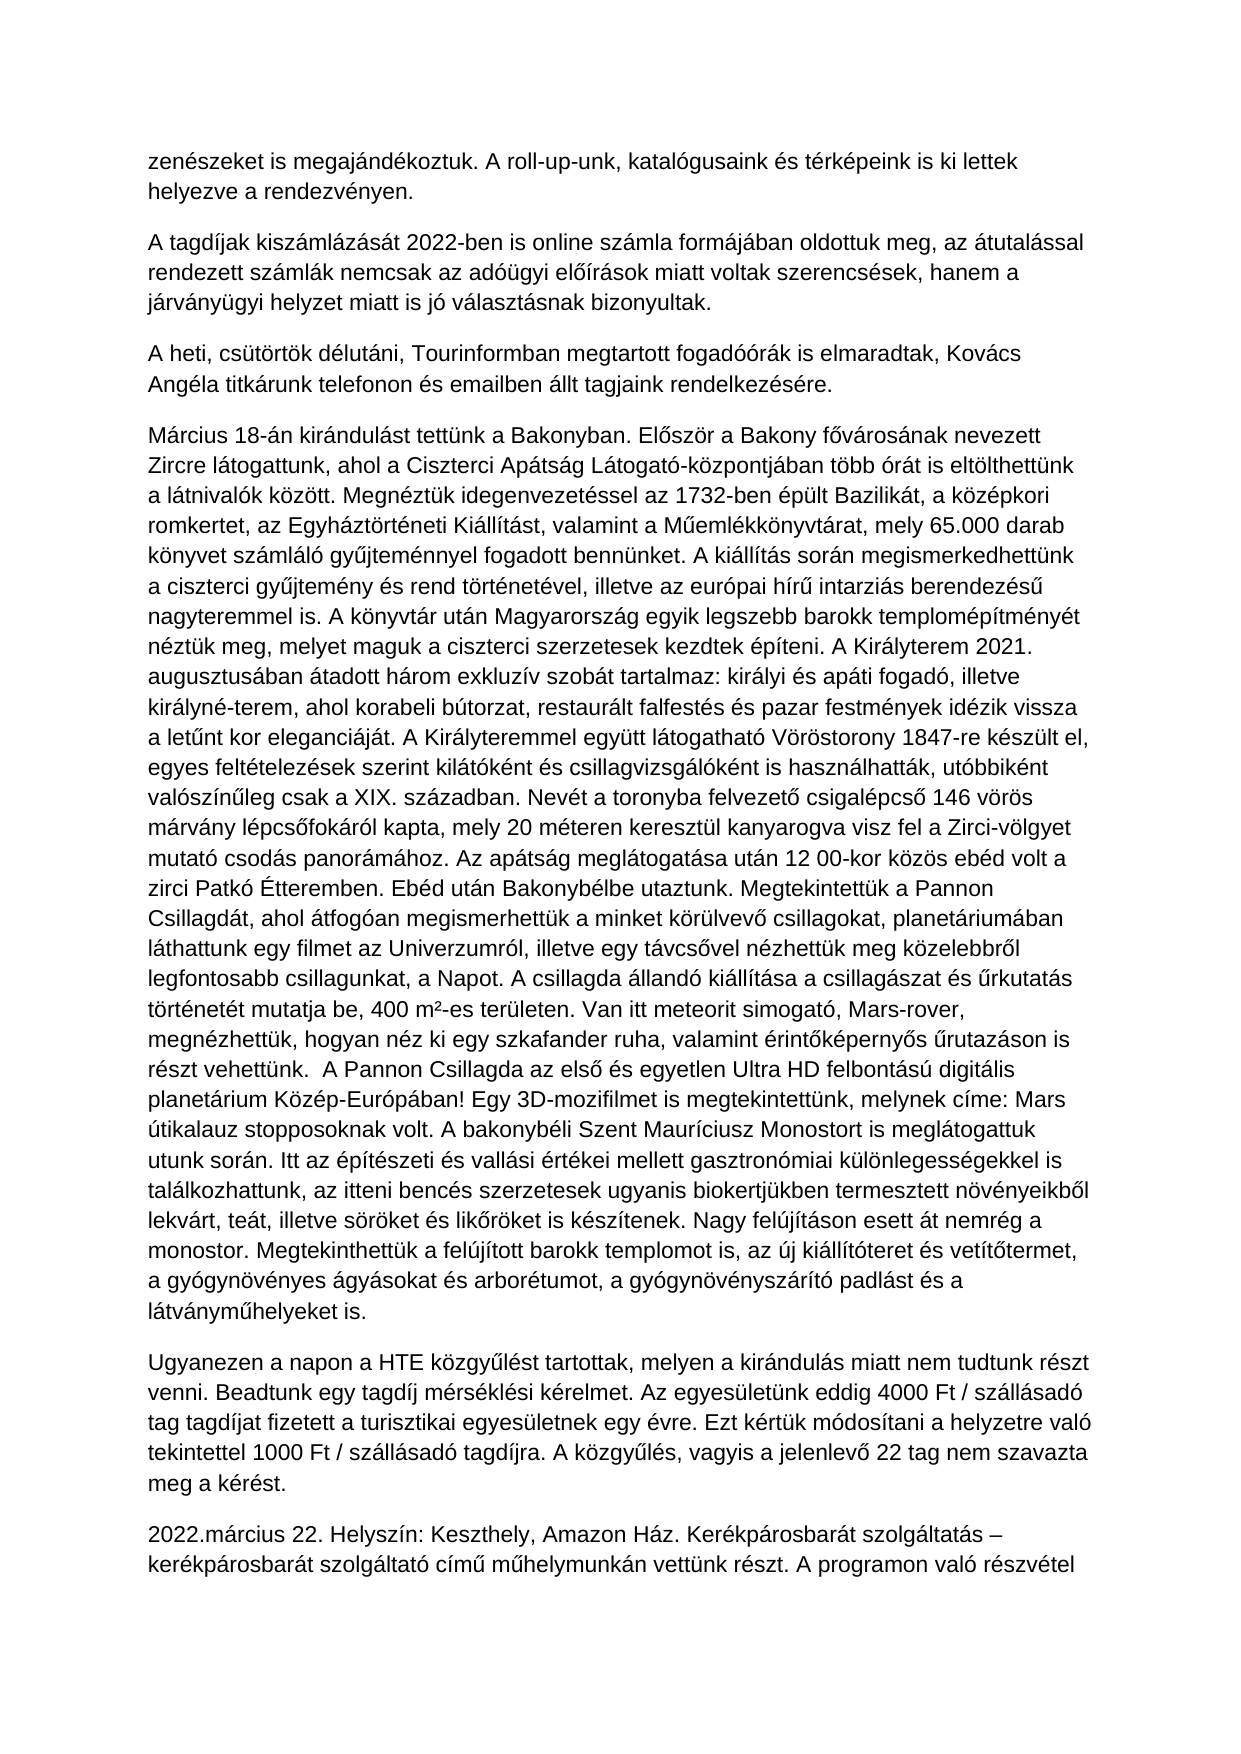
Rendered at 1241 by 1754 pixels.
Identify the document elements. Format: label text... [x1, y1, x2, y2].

text Március 18-án kirándulást tettünk a Bakonyban. Először a Bakony fővárosának nevezett Zircre látogattunk, ahol a Ciszterci Apátság Látogató-központjában több órát is eltölthettünk a látnivalók között. Megnéztük idegenvezetéssel az 1732-ben épült Bazilikát, a középkori romkertet, az Egyháztörténeti Kiállítást, valamint a Műemlékkönyvtárat, mely 65.000 darab könyvet számláló gyűjteménnyel fogadott bennünket. A kiállítás során megismerkedhettünk a ciszterci gyűjtemény és rend történetével, illetve az európai hírű intarziás berendezésű nagyteremmel is. A könyvtár után Magyarország egyik legszebb barokk templomépítményét néztük meg, melyet maguk a ciszterci szerzetesek kezdtek építeni. A Királyterem 2021. augusztusában átadott három exkluzív szobát tartalmaz: királyi és apáti fogadó, illetve királyné-terem, ahol korabeli bútorzat, restaurált falfestés és pazar festmények idézik vissza a letűnt kor eleganciáját. A Királyteremmel együtt látogatható Vöröstorony 1847-re készült el, egyes feltételezések szerint kilátóként és csillagvizsgálóként is használhatták, utóbbiként valószínűleg csak a XIX. században. Nevét a toronyba felvezető csigalépcső 146 vörös márvány lépcsőfokáról kapta, mely 20 méteren keresztül kanyarogva visz fel a Zirci-völgyet mutató csodás panorámához. Az apátság meglátogatása után 12 00-kor közös ebéd volt a zirci Patkó Étteremben. Ebéd után Bakonybélbe utaztunk. Megtekintettük a Pannon Csillagdát, ahol átfogóan megismerhettük a minket körülvevő csillagokat, planetáriumában láthattunk egy filmet az Univerzumról, illetve egy távcsővel nézhettük meg közelebbről legfontosabb csillagunkat, a Napot. A csillagda állandó kiállítása a csillagászat és űrkutatás történetét mutatja be, 400 m²-es területen. Van itt meteorit simogató, Mars-rover, megnézhettük, hogyan néz ki egy szkafander ruha, valamint érintőképernyős űrutazáson is részt vehettünk. A Pannon Csillagda az első és egyetlen Ultra HD felbontású digitális planetárium Közép-Európában! Egy 3D-mozifilmet is megtekintettünk, melynek címe: Mars útikalauz stopposoknak volt. A bakonybéli Szent Mauríciusz Monostort is meglátogattuk utunk során. Itt az építészeti és vallási értékei mellett gasztronómiai különlegességekkel is találkozhattunk, az itteni bencés szerzetesek ugyanis biokertjükben termesztett növényeikből lekvárt, teát, illetve söröket és likőröket is készítenek. Nagy felújításon esett át nemrég a monostor. Megtekinthettük a felújított barokk templomot is, az új kiállítóteret és vetítőtermet, a gyógynövényes ágyásokat és arborétumot, a gyógynövényszárító padlást és a látványműhelyeket is. [148, 422, 1093, 1324]
text A tagdíjak kiszámlázását 2022-ben is online számla formájában oldottuk meg, az átutalással rendezett számlák nemcsak az adóügyi előírások miatt voltak szerencsések, hanem a járványügyi helyzet miatt is jó választásnak bizonyultak. [148, 229, 1093, 316]
text A heti, csütörtök délutáni, Tourinformban megtartott fogadóórák is elmaradtak, Kovács Angéla titkárunk telefonon és emailben állt tagjaink rendelkezésére. [148, 340, 1093, 397]
text Ugyanezen a napon a HTE közgyűlést tartottak, melyen a kirándulás miatt nem tudtunk részt venni. Beadtunk egy tagdíj mérséklési kérelmet. Az egyesületünk eddig 4000 Ft / szállásadó tag tagdíjat fizetett a turisztikai egyesületnek egy évre. Ezt kértük módosítani a helyzetre való tekintettel 1000 Ft / szállásadó tagdíjra. A közgyűlés, vagyis a jelenlevő 22 tag nem szavazta meg a kérést. [148, 1349, 1093, 1496]
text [148, 148, 1093, 204]
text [148, 1521, 1093, 1577]
